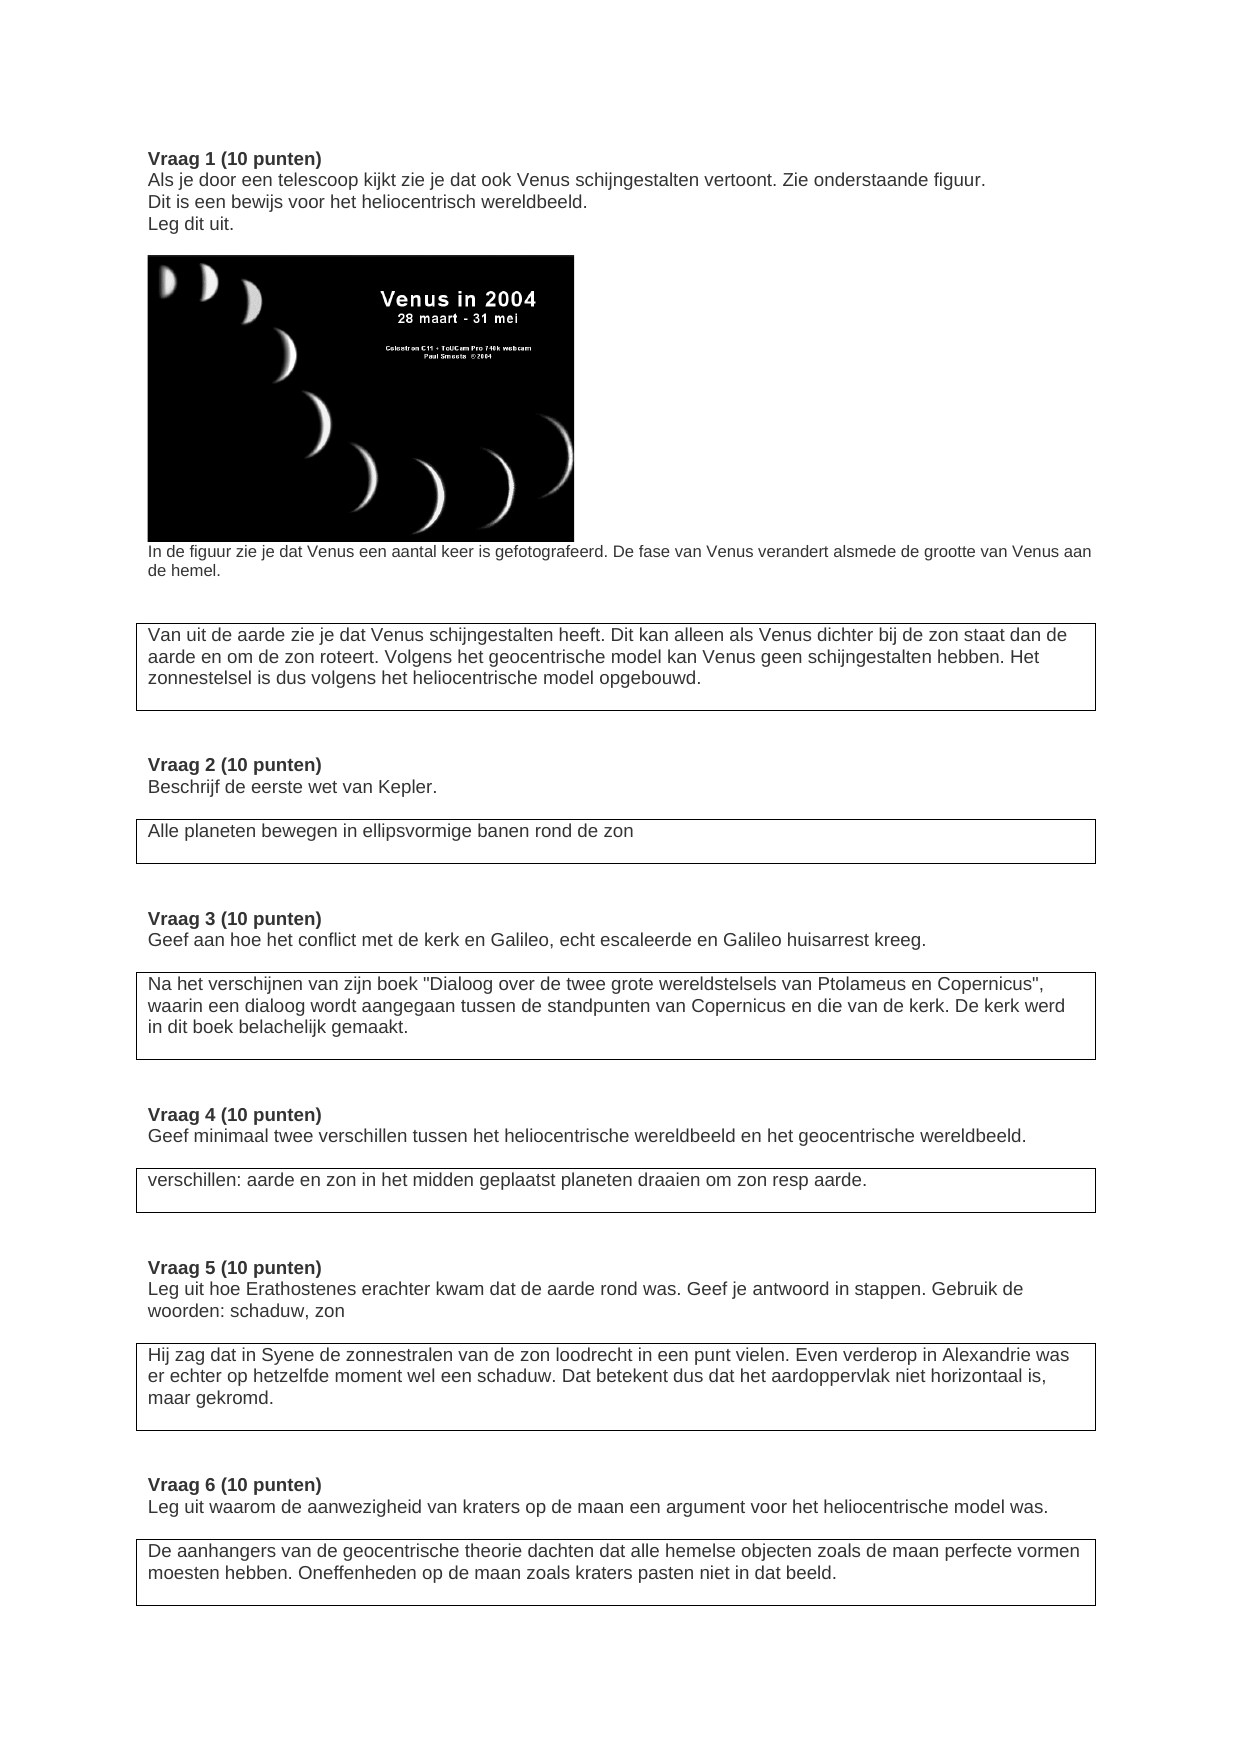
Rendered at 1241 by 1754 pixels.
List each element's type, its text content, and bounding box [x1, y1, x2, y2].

text Geef minimaal twee verschillen tussen het heliocentrische wereldbeeld en het geocentrische wereldbeeld. [148, 1125, 1092, 1147]
table_header Hij zag dat in Syene de zonnestralen van de zon loodrecht in een punt vielen. Even verderop in Alexandrie was er echter op hetzelfde moment wel een schaduw. Dat betekent dus dat het aardoppervlak niet horizontaal is, maar gekromd. [137, 1344, 1095, 1430]
text Leg uit waarom de aanwezigheid van kraters op de maan een argument voor het heliocentrische model was. [148, 1496, 1092, 1517]
text Vraag 4 (10 punten) [148, 1103, 1092, 1125]
table_header Alle planeten bewegen in ellipsvormige banen rond de zon [137, 820, 1095, 863]
text Vraag 6 (10 punten) [148, 1474, 1092, 1496]
picture [147, 255, 575, 542]
text Vraag 1 (10 punten) [148, 148, 1092, 169]
table_header Na het verschijnen van zijn boek "Dialoog over de twee grote wereldstelsels van Ptolameus en Copernicus", waarin een dialoog wordt aangegaan tussen de standpunten van Copernicus en die van de kerk. De kerk werd in dit boek belachelijk gemaakt. [137, 973, 1095, 1059]
text Vraag 2 (10 punten) [148, 754, 1092, 776]
table_header verschillen: aarde en zon in het midden geplaatst planeten draaien om zon resp aarde. [137, 1169, 1095, 1212]
text Beschrijf de eerste wet van Kepler. [148, 776, 1092, 797]
table_header Van uit de aarde zie je dat Venus schijngestalten heeft. Dit kan alleen als Venus dichter bij de zon staat dan de aarde en om de zon roteert. Volgens het geocentrische model kan Venus geen schijngestalten hebben. Het zonnestelsel is dus volgens het heliocentrische model opgebouwd. [137, 624, 1095, 710]
text Geef aan hoe het conflict met de kerk en Galileo, echt escaleerde en Galileo huisarrest kreeg. [148, 929, 1092, 950]
text Vraag 5 (10 punten) [148, 1256, 1092, 1278]
text Leg uit hoe Erathostenes erachter kwam dat de aarde rond was. Geef je antwoord in stappen. Gebruik de woorden: schaduw, zon [148, 1278, 1092, 1321]
text Vraag 3 (10 punten) [148, 907, 1092, 929]
table_header De aanhangers van de geocentrische theorie dachten dat alle hemelse objecten zoals de maan perfecte vormen moesten hebben. Oneffenheden op de maan zoals kraters pasten niet in dat beeld. [137, 1540, 1095, 1604]
text In de figuur zie je dat Venus een aantal keer is gefotografeerd. De fase van Venus verandert alsmede de grootte van Venus aan de hemel. [148, 541, 1092, 580]
text Leg dit uit. [148, 212, 1092, 234]
text Dit is een bewijs voor het heliocentrisch wereldbeeld. [148, 191, 1092, 212]
text Als je door een telescoop kijkt zie je dat ook Venus schijngestalten vertoont. Zie onderstaande figuur. [148, 169, 1092, 191]
